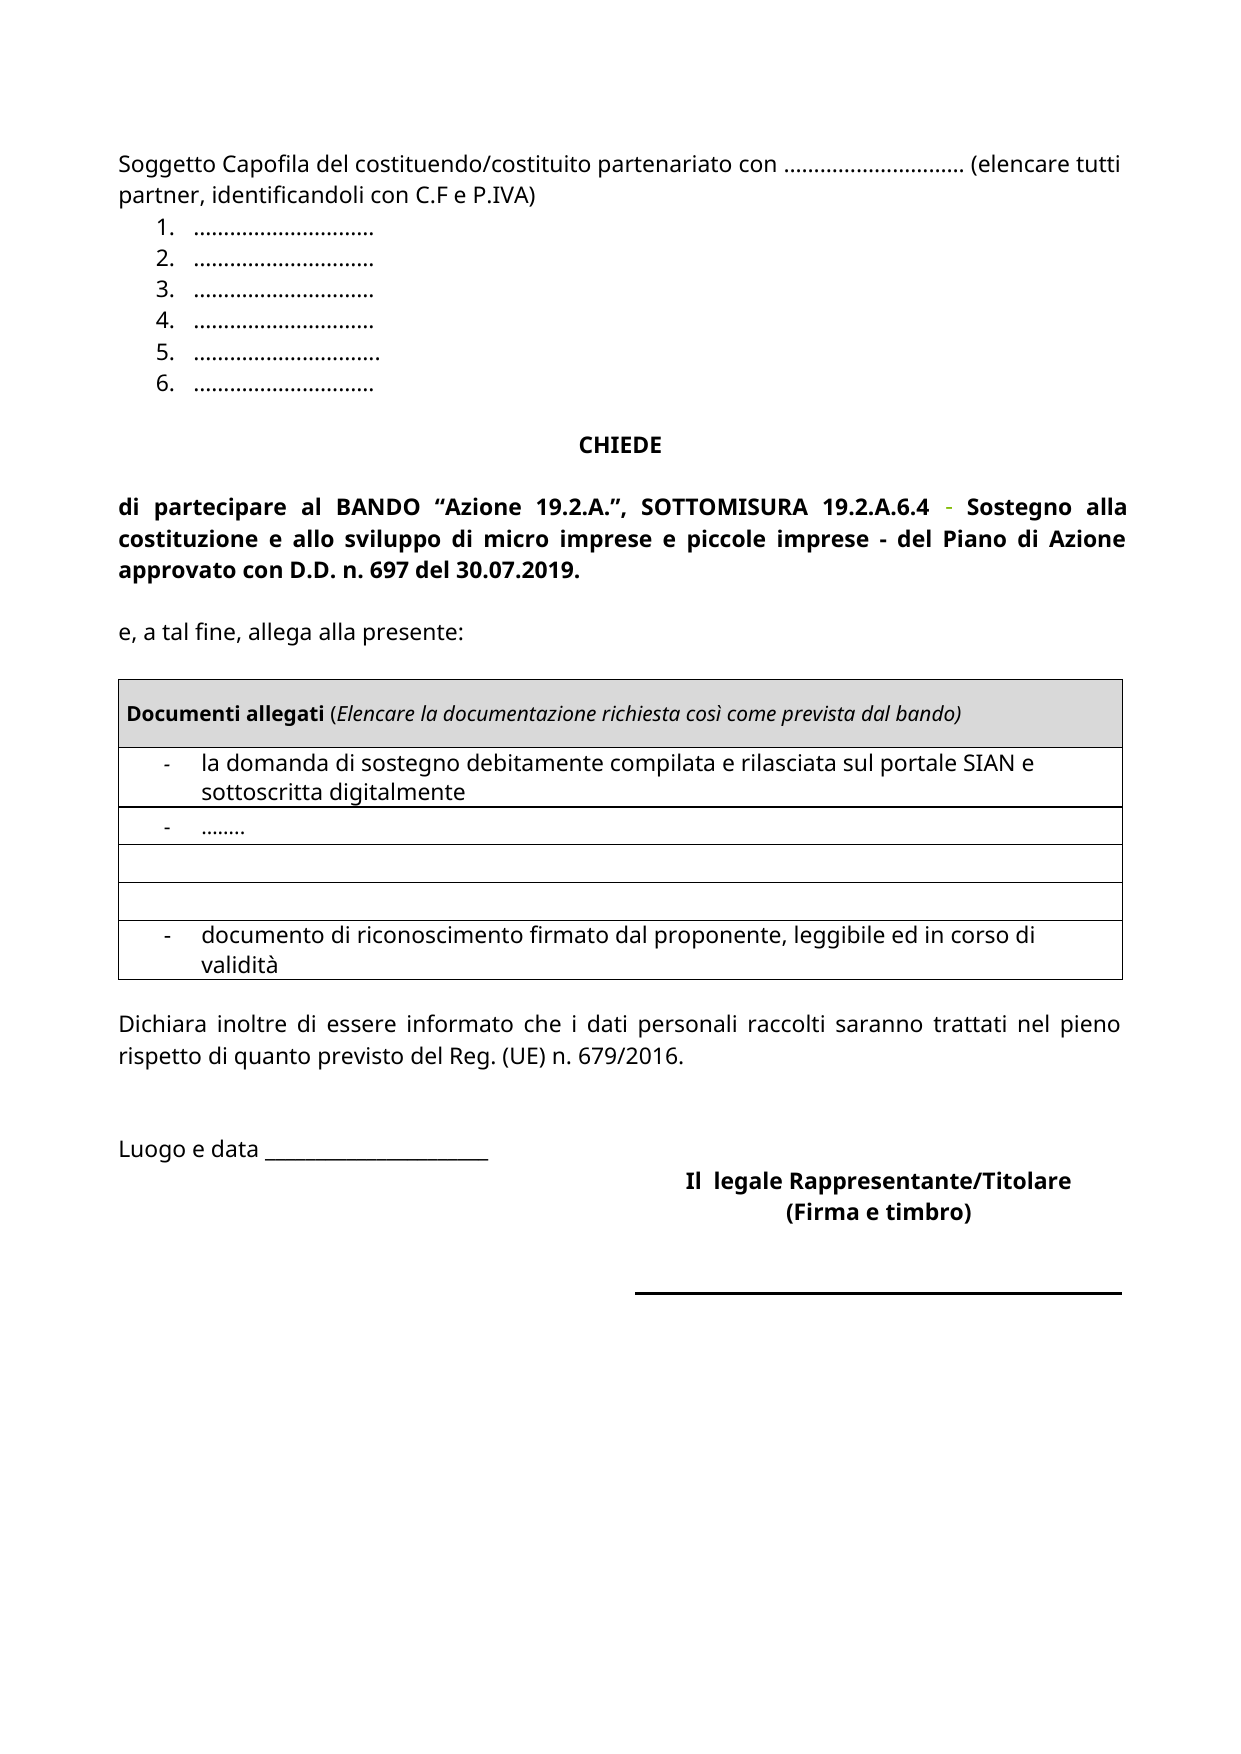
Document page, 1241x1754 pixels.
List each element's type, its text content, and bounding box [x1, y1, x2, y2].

text di partecipare al BANDO “Azione 19.2.A.”, SOTTOMISURA 19.2.A.6.4 - Sostegno alla costituzione e allo sviluppo di micro imprese e piccole imprese - del Piano di Azione approvato con D.D. n. 697 del 30.07.2019. [118, 491, 1128, 585]
table_cell [119, 883, 1122, 919]
text Dichiara inoltre di essere informato che i dati personali raccolti saranno trattati nel pieno rispetto di quanto previsto del Reg. (UE) n. 679/2016. [118, 1008, 1122, 1071]
table_cell …….. [119, 808, 1122, 844]
text CHIEDE [118, 429, 1122, 460]
list ………………………… [156, 304, 1122, 335]
text (Firma e timbro) [635, 1196, 1122, 1227]
list ………………………… [156, 241, 1122, 273]
list ………………………… [156, 210, 1122, 241]
list ………………………… [156, 273, 1122, 304]
list ………………………… [156, 366, 1122, 398]
list …………………………. [156, 335, 1122, 366]
text Il legale Rappresentante/Titolare [635, 1165, 1122, 1196]
text Soggetto Capofila del costituendo/costituito partenariato con ………………………… (elencare tutti partner, identificandoli con C.F e P.IVA) [118, 148, 1122, 210]
table_cell [119, 845, 1122, 882]
text Luogo e data ______________________ [118, 1133, 1122, 1165]
table_cell la domanda di sostegno debitamente compilata e rilasciata sul portale SIAN e sottoscritta digitalmente [119, 748, 1122, 806]
text e, a tal fine, allega alla presente: [118, 616, 1128, 648]
table_header Documenti allegati (Elencare la documentazione richiesta così come prevista dal bando) [119, 680, 1122, 747]
table_cell documento di riconoscimento firmato dal proponente, leggibile ed in corso di validità [119, 921, 1122, 979]
